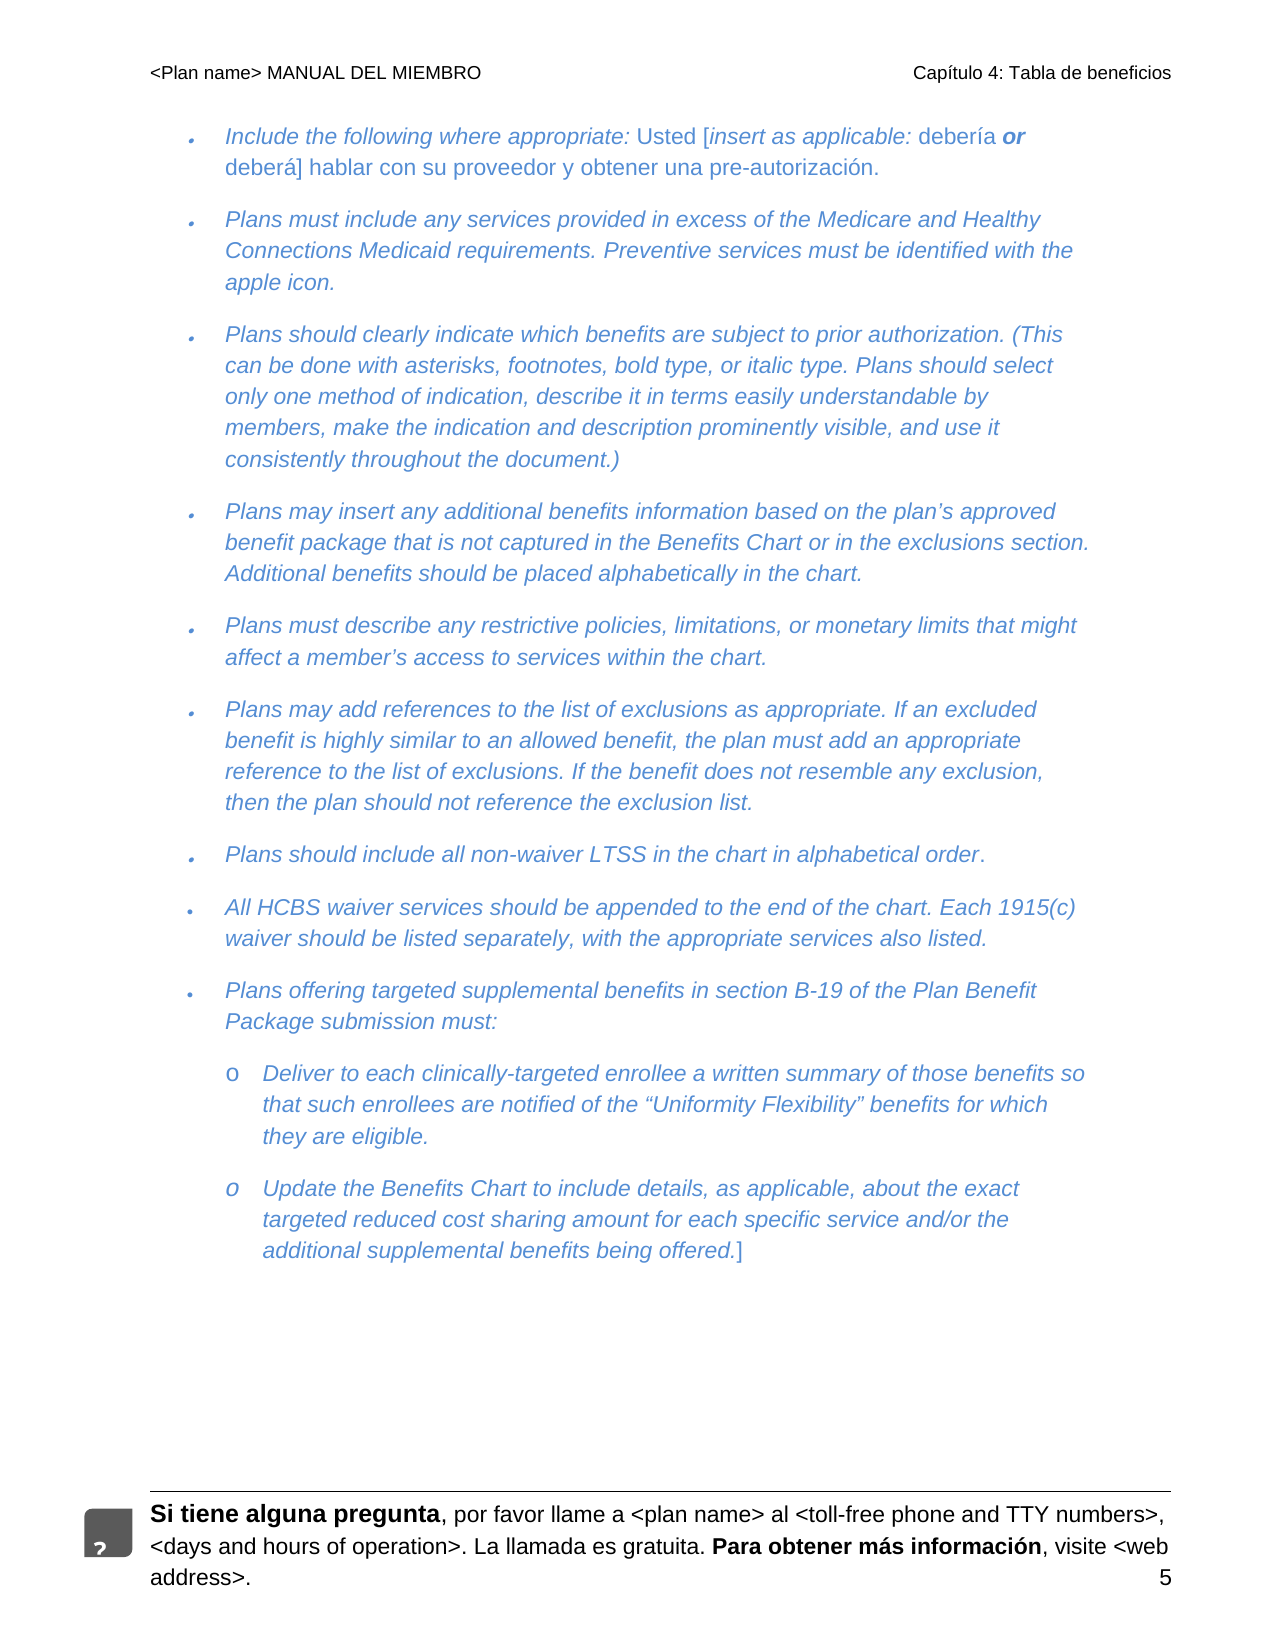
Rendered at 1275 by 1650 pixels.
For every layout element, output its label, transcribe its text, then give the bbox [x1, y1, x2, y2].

list Plans must include any services provided in excess of the Medicare and Healthy Connections Medicaid requirements. Preventive services must be identified with the apple icon. [187, 202, 1096, 296]
list Plans may add references to the list of exclusions as appropriate. If an excluded benefit is highly similar to an allowed benefit, the plan must add an appropriate reference to the list of exclusions. If the benefit does not resemble any exclusion, then the plan should not reference the exclusion list. [187, 692, 1096, 817]
list Plans offering targeted supplemental benefits in section B-19 of the Plan Benefit Package submission must: [187, 973, 1096, 1036]
list Update the Benefits Chart to include details, as applicable, about the exact targeted reduced cost sharing amount for each specific service and/or the additional supplemental benefits being offered.] [225, 1171, 1096, 1265]
list Plans must describe any restrictive policies, limitations, or monetary limits that might affect a member’s access to services within the chart. [187, 609, 1096, 671]
list Plans should clearly indicate which benefits are subject to prior authorization. (This can be done with asterisks, footnotes, bold type, or italic type. Plans should select only one method of indication, describe it in terms easily understandable by members, make the indication and description prominently visible, and use it consistently throughout the document.) [187, 317, 1096, 473]
list Include the following where appropriate: Usted [insert as applicable: debería or deberá] hablar con su proveedor y obtener una pre-autorización. [187, 119, 1096, 182]
list Plans should include all non-waiver LTSS in the chart in alphabetical order. [187, 838, 1096, 869]
list Deliver to each clinically-targeted enrollee a written summary of those benefits so that such enrollees are notified of the “Uniformity Flexibility” benefits for which they are eligible. [225, 1057, 1096, 1150]
list All HCBS waiver services should be appended to the end of the chart. Each 1915(c) waiver should be listed separately, with the appropriate services also listed. [187, 890, 1096, 952]
list Plans may insert any additional benefits information based on the plan’s approved benefit package that is not captured in the Benefits Chart or in the exclusions section. Additional benefits should be placed alphabetically in the chart. [187, 494, 1096, 588]
